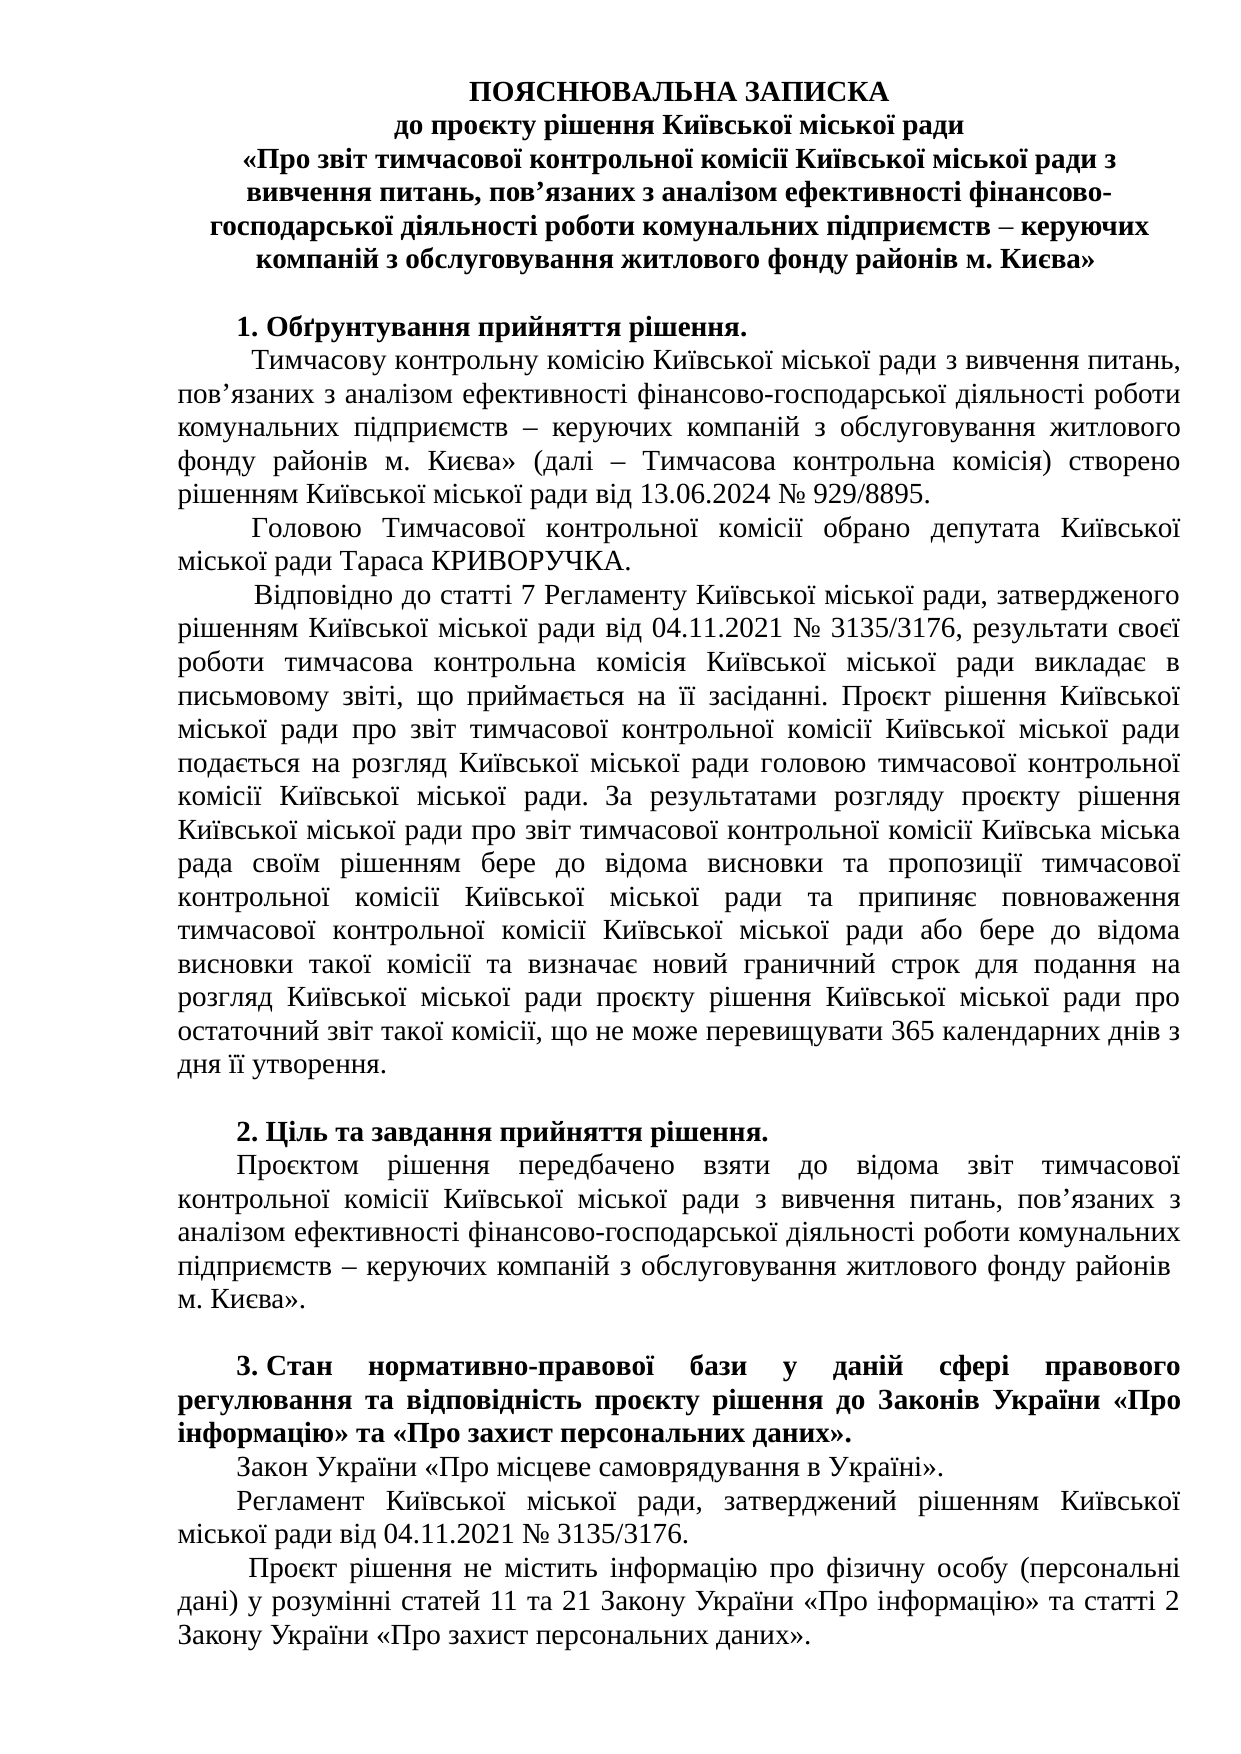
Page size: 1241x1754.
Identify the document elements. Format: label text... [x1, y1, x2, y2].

text Закон України «Про місцеве самоврядування в Україні». [177, 1449, 1181, 1483]
text Регламент Київської міської ради, затверджений рішенням Київської міської ради від 04.11.2021 № 3135/3176. [177, 1483, 1181, 1550]
list Обґрунтування прийняття рішення. [177, 309, 1181, 342]
list Тимчасову контрольну комісію Київської міської ради з вивчення питань, пов’язаних з аналізом ефективності фінансово-господарської діяльності роботи комунальних підприємств – керуючих компаній з обслуговування житлового фонду районів м. Києва» (далі – Тимчасова контрольна комісія) створено рішенням Київської міської ради від 13.06.2024 № 929/8895. [177, 342, 1181, 510]
text 2. Ціль та завдання прийняття рішення. [177, 1114, 1181, 1147]
text до проєкту рішення Київської міської ради [177, 107, 1181, 141]
text Проєкт рішення не містить інформацію про фізичну особу (персональні дані) у розумінні статей 11 та 21 Закону України «Про інформацію» та статті 2 Закону України «Про захист персональних даних». [177, 1550, 1181, 1650]
text ПОЯСНЮВАЛЬНА ЗАПИСКА [177, 74, 1181, 107]
text «Про звіт тимчасової контрольної комісії Київської міської ради з вивчення питань, пов’язаних з аналізом ефективності фінансово-господарської діяльності роботи комунальних підприємств – керуючих компаній з обслуговування житлового фонду районів м. Києва» [177, 141, 1181, 275]
list Головою Тимчасової контрольної комісії обрано депутата Київської міської ради Тараса КРИВОРУЧКА. [177, 510, 1181, 577]
text Проєктом рішення передбачено взяти до відома звіт тимчасової контрольної комісії Київської міської ради з вивчення питань, пов’язаних з аналізом ефективності фінансово-господарської діяльності роботи комунальних підприємств – керуючих компаній з обслуговування житлового фонду районів м. Києва». [177, 1147, 1181, 1315]
list Стан нормативно-правової бази у даній сфері правового регулювання та відповідність проєкту рішення до Законів України «Про інформацію» та «Про захист персональних даних». [177, 1348, 1181, 1449]
text Відповідно до статті 7 Регламенту Київської міської ради, затвердженого рішенням Київської міської ради від 04.11.2021 № 3135/3176, результати своєї роботи тимчасова контрольна комісія Київської міської ради викладає в письмовому звіті, що приймається на її засіданні. Проєкт рішення Київської міської ради про звіт тимчасової контрольної комісії Київської міської ради подається на розгляд Київської міської ради головою тимчасової контрольної комісії Київської міської ради. За результатами розгляду проєкту рішення Київської міської ради про звіт тимчасової контрольної комісії Київська міська рада своїм рішенням бере до відома висновки та пропозиції тимчасової контрольної комісії Київської міської ради та припиняє повноваження тимчасової контрольної комісії Київської міської ради або бере до відома висновки такої комісії та визначає новий граничний строк для подання на розгляд Київської міської ради проєкту рішення Київської міської ради про остаточний звіт такої комісії, що не може перевищувати 365 календарних днів з дня її утворення. [177, 577, 1181, 1080]
